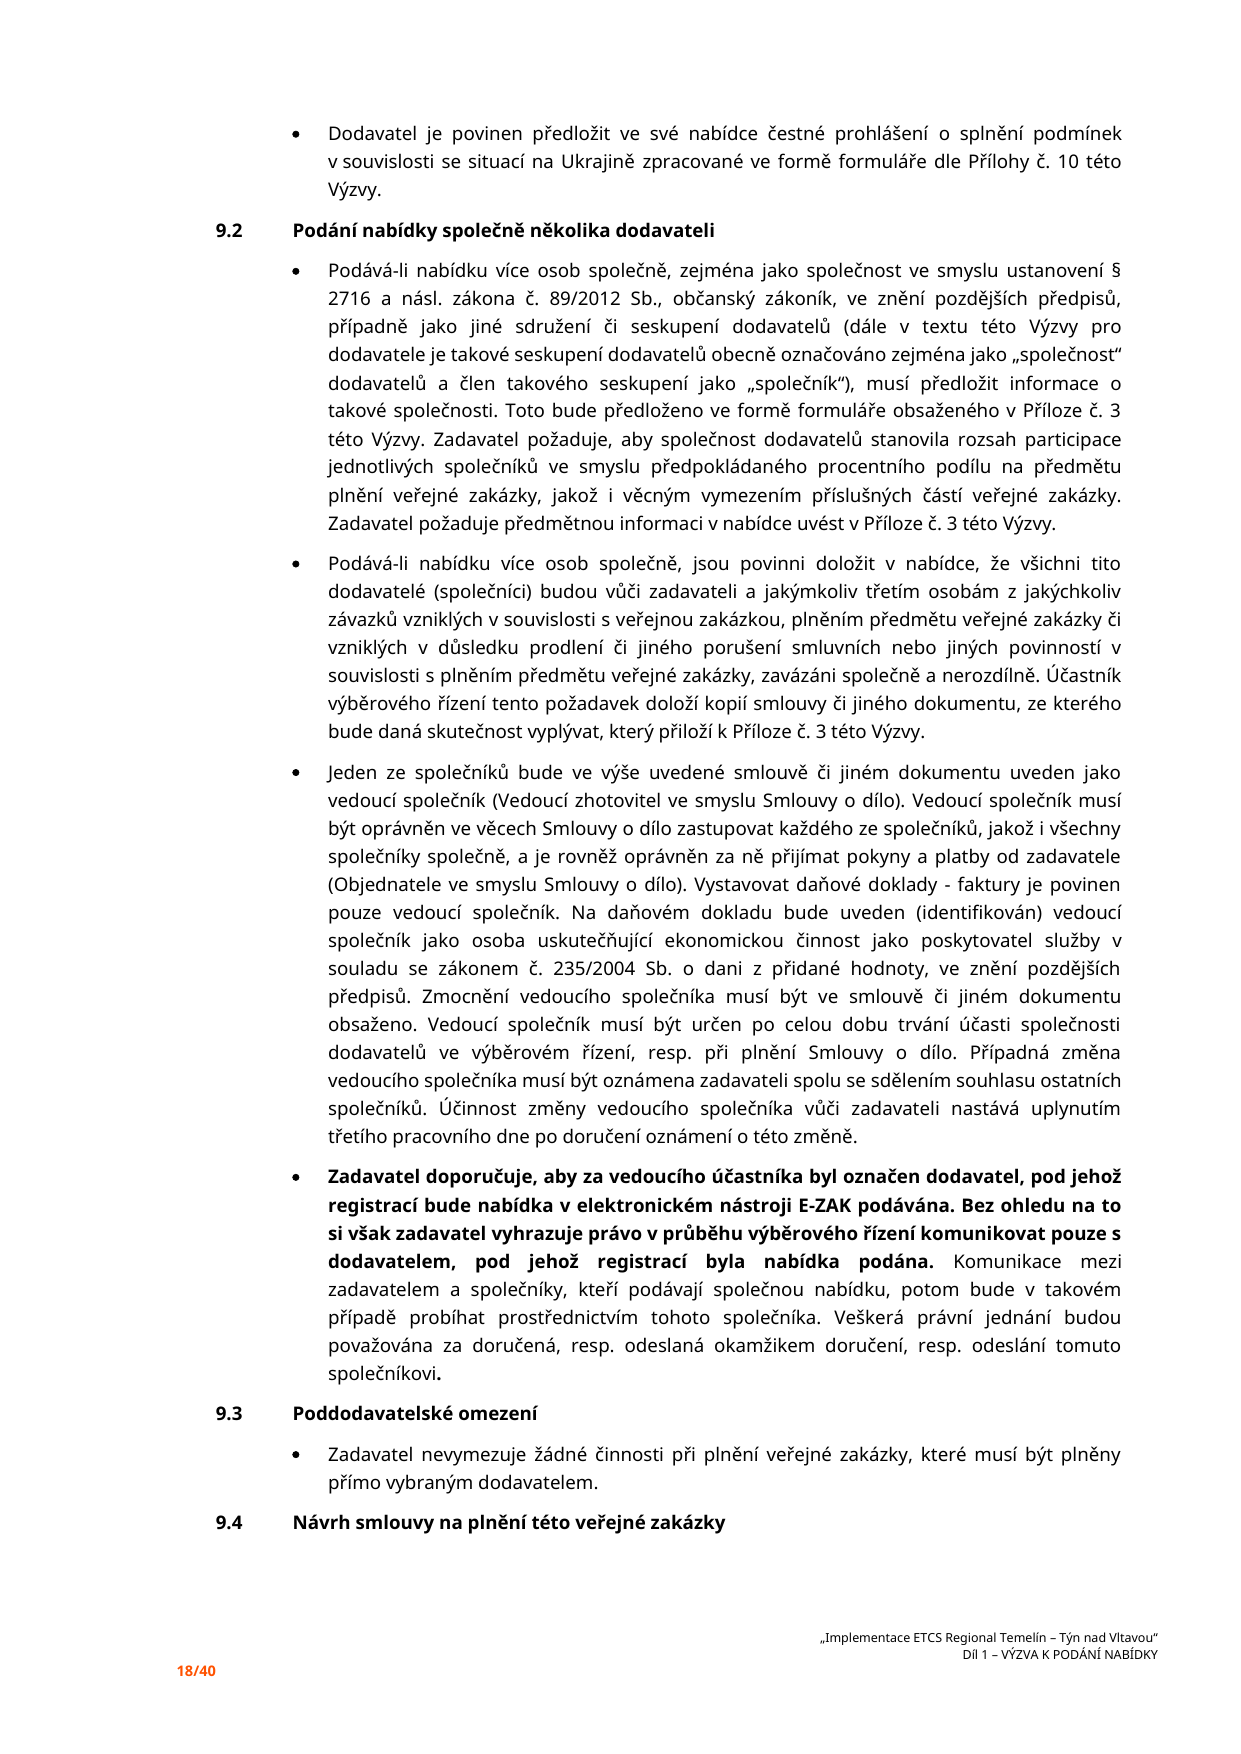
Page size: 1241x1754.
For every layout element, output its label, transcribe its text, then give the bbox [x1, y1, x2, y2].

text Podání nabídky společně několika dodavateli [216, 217, 1122, 243]
text Poddodavatelské omezení [216, 1401, 1122, 1426]
text Podává-li nabídku více osob společně, zejména jako společnost ve smyslu ustanovení § 2716 a násl. zákona č. 89/2012 Sb., občanský zákoník, ve znění pozdějších předpisů, případně jako jiné sdružení či seskupení dodavatelů (dále v textu této Výzvy pro dodavatele je takové seskupení dodavatelů obecně označováno zejména jako „společnost“ dodavatelů a člen takového seskupení jako „společník“), musí předložit informace o takové společnosti. Toto bude předloženo ve formě formuláře obsaženého v Příloze č. 3 této Výzvy. Zadavatel požaduje, aby společnost dodavatelů stanovila rozsah participace jednotlivých společníků ve smyslu předpokládaného procentního podílu na předmětu plnění veřejné zakázky, jakož i věcným vymezením příslušných částí veřejné zakázky. Zadavatel požaduje předmětnou informaci v nabídce uvést v Příloze č. 3 této Výzvy. [292, 258, 1122, 535]
text Zadavatel doporučuje, aby za vedoucího účastníka byl označen dodavatel, pod jehož registrací bude nabídka v elektronickém nástroji E-ZAK podávána. Bez ohledu na to si však zadavatel vyhrazuje právo v průběhu výběrového řízení komunikovat pouze s dodavatelem, pod jehož registrací byla nabídka podána. Komunikace mezi zadavatelem a společníky, kteří podávají společnou nabídku, potom bude v takovém případě probíhat prostřednictvím tohoto společníka. Veškerá právní jednání budou považována za doručená, resp. odeslaná okamžikem doručení, resp. odeslání tomuto společníkovi. [292, 1164, 1122, 1386]
text Jeden ze společníků bude ve výše uvedené smlouvě či jiném dokumentu uveden jako vedoucí společník (Vedoucí zhotovitel ve smyslu Smlouvy o dílo). Vedoucí společník musí být oprávněn ve věcech Smlouvy o dílo zastupovat každého ze společníků, jakož i všechny společníky společně, a je rovněž oprávněn za ně přijímat pokyny a platby od zadavatele (Objednatele ve smyslu Smlouvy o dílo). Vystavovat daňové doklady - faktury je povinen pouze vedoucí společník. Na daňovém dokladu bude uveden (identifikován) vedoucí společník jako osoba uskutečňující ekonomickou činnost jako poskytovatel služby v souladu se zákonem č. 235/2004 Sb. o dani z přidané hodnoty, ve znění pozdějších předpisů. Zmocnění vedoucího společníka musí být ve smlouvě či jiném dokumentu obsaženo. Vedoucí společník musí být určen po celou dobu trvání účasti společnosti dodavatelů ve výběrovém řízení, resp. při plnění Smlouvy o dílo. Případná změna vedoucího společníka musí být oznámena zadavateli spolu se sdělením souhlasu ostatních společníků. Účinnost změny vedoucího společníka vůči zadavateli nastává uplynutím třetího pracovního dne po doručení oznámení o této změně. [292, 759, 1122, 1149]
text Návrh smlouvy na plnění této veřejné zakázky [216, 1509, 1122, 1535]
text Podává-li nabídku více osob společně, jsou povinni doložit v nabídce, že všichni tito dodavatelé (společníci) budou vůči zadavateli a jakýmkoliv třetím osobám z jakýchkoliv závazků vzniklých v souvislosti s veřejnou zakázkou, plněním předmětu veřejné zakázky či vzniklých v důsledku prodlení či jiného porušení smluvních nebo jiných povinností v souvislosti s plněním předmětu veřejné zakázky, zavázáni společně a nerozdílně. Účastník výběrového řízení tento požadavek doloží kopií smlouvy či jiného dokumentu, ze kterého bude daná skutečnost vyplývat, který přiloží k Příloze č. 3 této Výzvy. [292, 550, 1122, 744]
text Dodavatel je povinen předložit ve své nabídce čestné prohlášení o splnění podmínek v souvislosti se situací na Ukrajině zpracované ve formě formuláře dle Přílohy č. 10 této Výzvy. [292, 121, 1122, 202]
text Zadavatel nevymezuje žádné činnosti při plnění veřejné zakázky, které musí být plněny přímo vybraným dodavatelem. [292, 1441, 1122, 1494]
